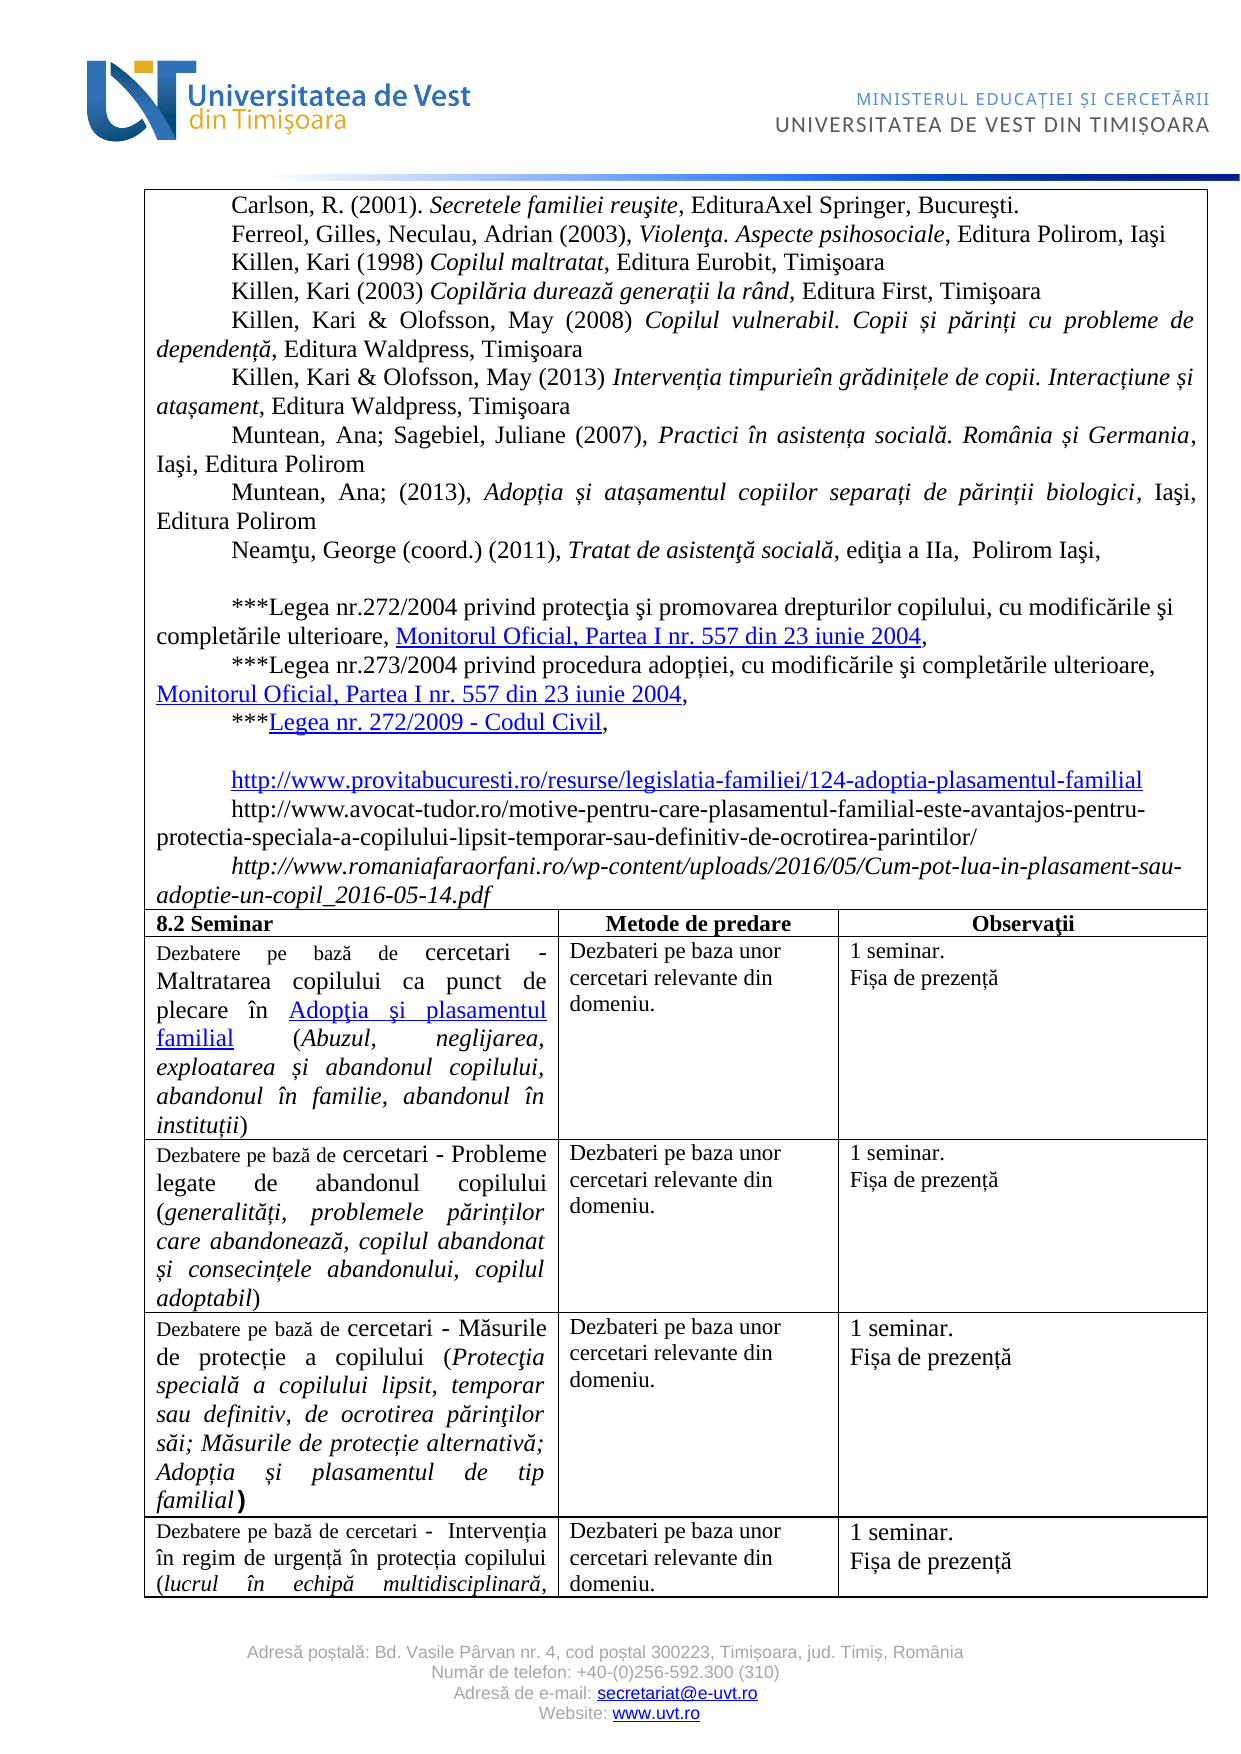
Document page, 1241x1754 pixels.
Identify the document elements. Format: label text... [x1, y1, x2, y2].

table_cell 1 seminar. Fișa de prezență [839, 1313, 1207, 1516]
table_cell Dezbateri pe baza unor cercetari relevante din domeniu. [559, 937, 838, 1138]
table_cell Metode de predare [559, 910, 838, 936]
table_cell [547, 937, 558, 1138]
table_cell Dezbateri pe baza unor cercetari relevante din domeniu. [559, 1313, 838, 1516]
table_cell 1 seminar. Fișa de prezență [839, 1140, 1207, 1312]
picture [75, 30, 482, 171]
picture [266, 174, 1240, 181]
table_cell Observaţii [839, 910, 1207, 936]
table_cell 1 seminar. Fișa de prezență [839, 937, 1207, 1138]
table_cell Dezbateri pe baza unor cercetari relevante din domeniu. [559, 1518, 838, 1596]
table_cell 8.2 Seminar [145, 910, 558, 936]
table_cell Dezbatere pe bază de cercetari - Măsurile de protecție a copilului (Protecţia specială a copilului lipsit, temporar sau definitiv, de ocrotirea părinţilor săi; Măsurile de protecție alternativă; Adopția și plasamentul de tip familial) [145, 1313, 558, 1516]
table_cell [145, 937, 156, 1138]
table_cell 1 seminar. Fișa de prezență [839, 1518, 1207, 1596]
table_cell Dezbateri pe baza unor cercetari relevante din domeniu. [559, 1140, 838, 1312]
table_cell Dezbatere pe bază de cercetari - Probleme legate de abandonul copilului (generalități, problemele părinților care abandonează, copilul abandonat și consecințele abandonului, copilul adoptabil) [145, 1140, 558, 1312]
